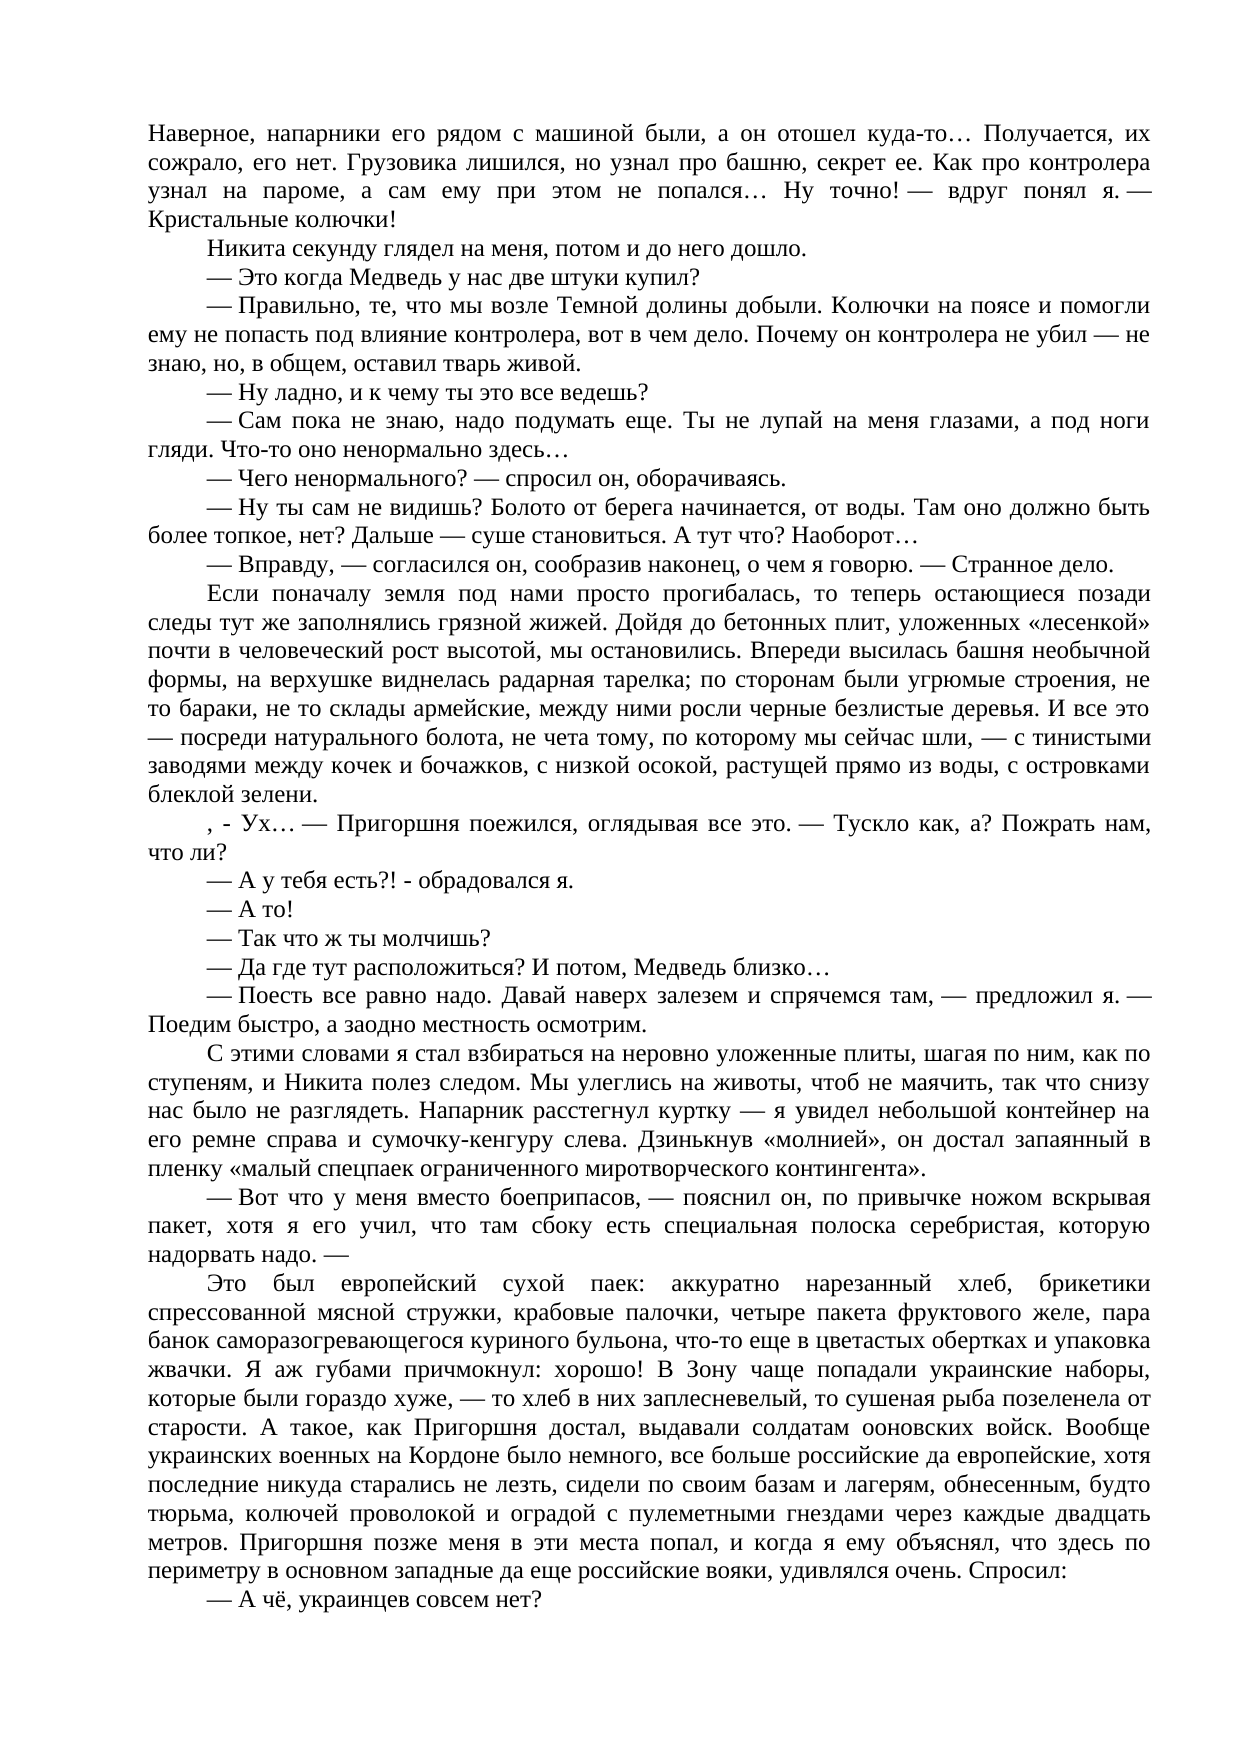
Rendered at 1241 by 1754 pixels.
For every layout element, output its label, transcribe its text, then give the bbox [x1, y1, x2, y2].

text — Это когда Медведь у нас две штуки купил? [148, 262, 1152, 291]
text — Поесть все равно надо. Давай наверх залезем и спрячемся там, — предложил я. — Поедим быстро, а заодно местность осмотрим. [148, 981, 1152, 1038]
text — Да где тут расположиться? И потом, Медведь близко… [148, 952, 1152, 981]
text — Вот что у меня вместо боеприпасов, — пояснил он, по привычке ножом вскрывая пакет, хотя я его учил, что там сбоку есть специальная полоска серебристая, которую надорвать надо. — [148, 1182, 1152, 1268]
text — Ну ладно, и к чему ты это все ведешь? [148, 377, 1152, 406]
text — Так что ж ты молчишь? [148, 923, 1152, 952]
text — Сам пока не знаю, надо подумать еще. Ты не лупай на меня глазами, а под ноги гляди. Что-то оно ненормально здесь… [148, 406, 1152, 463]
text — Правильно, те, что мы возле Темной долины добыли. Колючки на поясе и помогли ему не попасть под влияние контролера, вот в чем дело. Почему он контролера не убил — не знаю, но, в общем, оставил тварь живой. [148, 291, 1152, 377]
text — А то! [148, 894, 1152, 923]
text — Вправду, — согласился он, сообразив наконец, о чем я говорю. — Странное дело. [148, 549, 1152, 578]
text — А у тебя есть?! - обрадовался я. [148, 866, 1152, 894]
text — Чего ненормального? — спросил он, оборачиваясь. [148, 463, 1152, 492]
text — А чё, украинцев совсем нет? [148, 1584, 1152, 1613]
text , - Ух… — Пригоршня поежился, оглядывая все это. — Тускло как, а? Пожрать нам, что ли? [148, 808, 1152, 866]
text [148, 118, 1152, 233]
text Никита секунду глядел на меня, потом и до него дошло. [148, 233, 1152, 262]
text С этими словами я стал взбираться на неровно уложенные плиты, шагая по ним, как по ступеням, и Никита полез следом. Мы улеглись на животы, чтоб не маячить, так что снизу нас было не разглядеть. Напарник расстегнул куртку — я увидел небольшой контейнер на его ремне справа и сумочку-кенгуру слева. Дзинькнув «молнией», он достал запаянный в пленку «малый спецпаек ограниченного миротворческого контингента». [148, 1038, 1152, 1182]
text Это был европейский сухой паек: аккуратно нарезанный хлеб, брикетики спрессованной мясной стружки, крабовые палочки, четыре пакета фруктового желе, пара банок саморазогревающегося куриного бульона, что-то еще в цветастых обертках и упаковка жвачки. Я аж губами причмокнул: хорошо! В Зону чаще попадали украинские наборы, которые были гораздо хуже, — то хлеб в них заплесневелый, то сушеная рыба позеленела от старости. А такое, как Пригоршня достал, выдавали солдатам ооновских войск. Вообще украинских военных на Кордоне было немного, все больше российские да европейские, хотя последние никуда старались не лезть, сидели по своим базам и лагерям, обнесенным, будто тюрьма, колючей проволокой и оградой с пулеметными гнездами через каждые двадцать метров. Пригоршня позже меня в эти места попал, и когда я ему объяснял, что здесь по периметру в основном западные да еще российские вояки, удивлялся очень. Спросил: [148, 1268, 1152, 1584]
text — Ну ты сам не видишь? Болото от берега начинается, от воды. Там оно должно быть более топкое, нет? Дальше — суше становиться. А тут что? Наоборот… [148, 492, 1152, 549]
text Если поначалу земля под нами просто прогибалась, то теперь остающиеся позади следы тут же заполнялись грязной жижей. Дойдя до бетонных плит, уложенных «лесенкой» почти в человеческий рост высотой, мы остановились. Впереди высилась башня необычной формы, на верхушке виднелась радарная тарелка; по сторонам были угрюмые строения, не то бараки, не то склады армейские, между ними росли черные безлистые деревья. И все это — посреди натурального болота, не чета тому, по которому мы сейчас шли, — с тинистыми заводями между кочек и бочажков, с низкой осокой, растущей прямо из воды, с островками блеклой зелени. [148, 578, 1152, 808]
